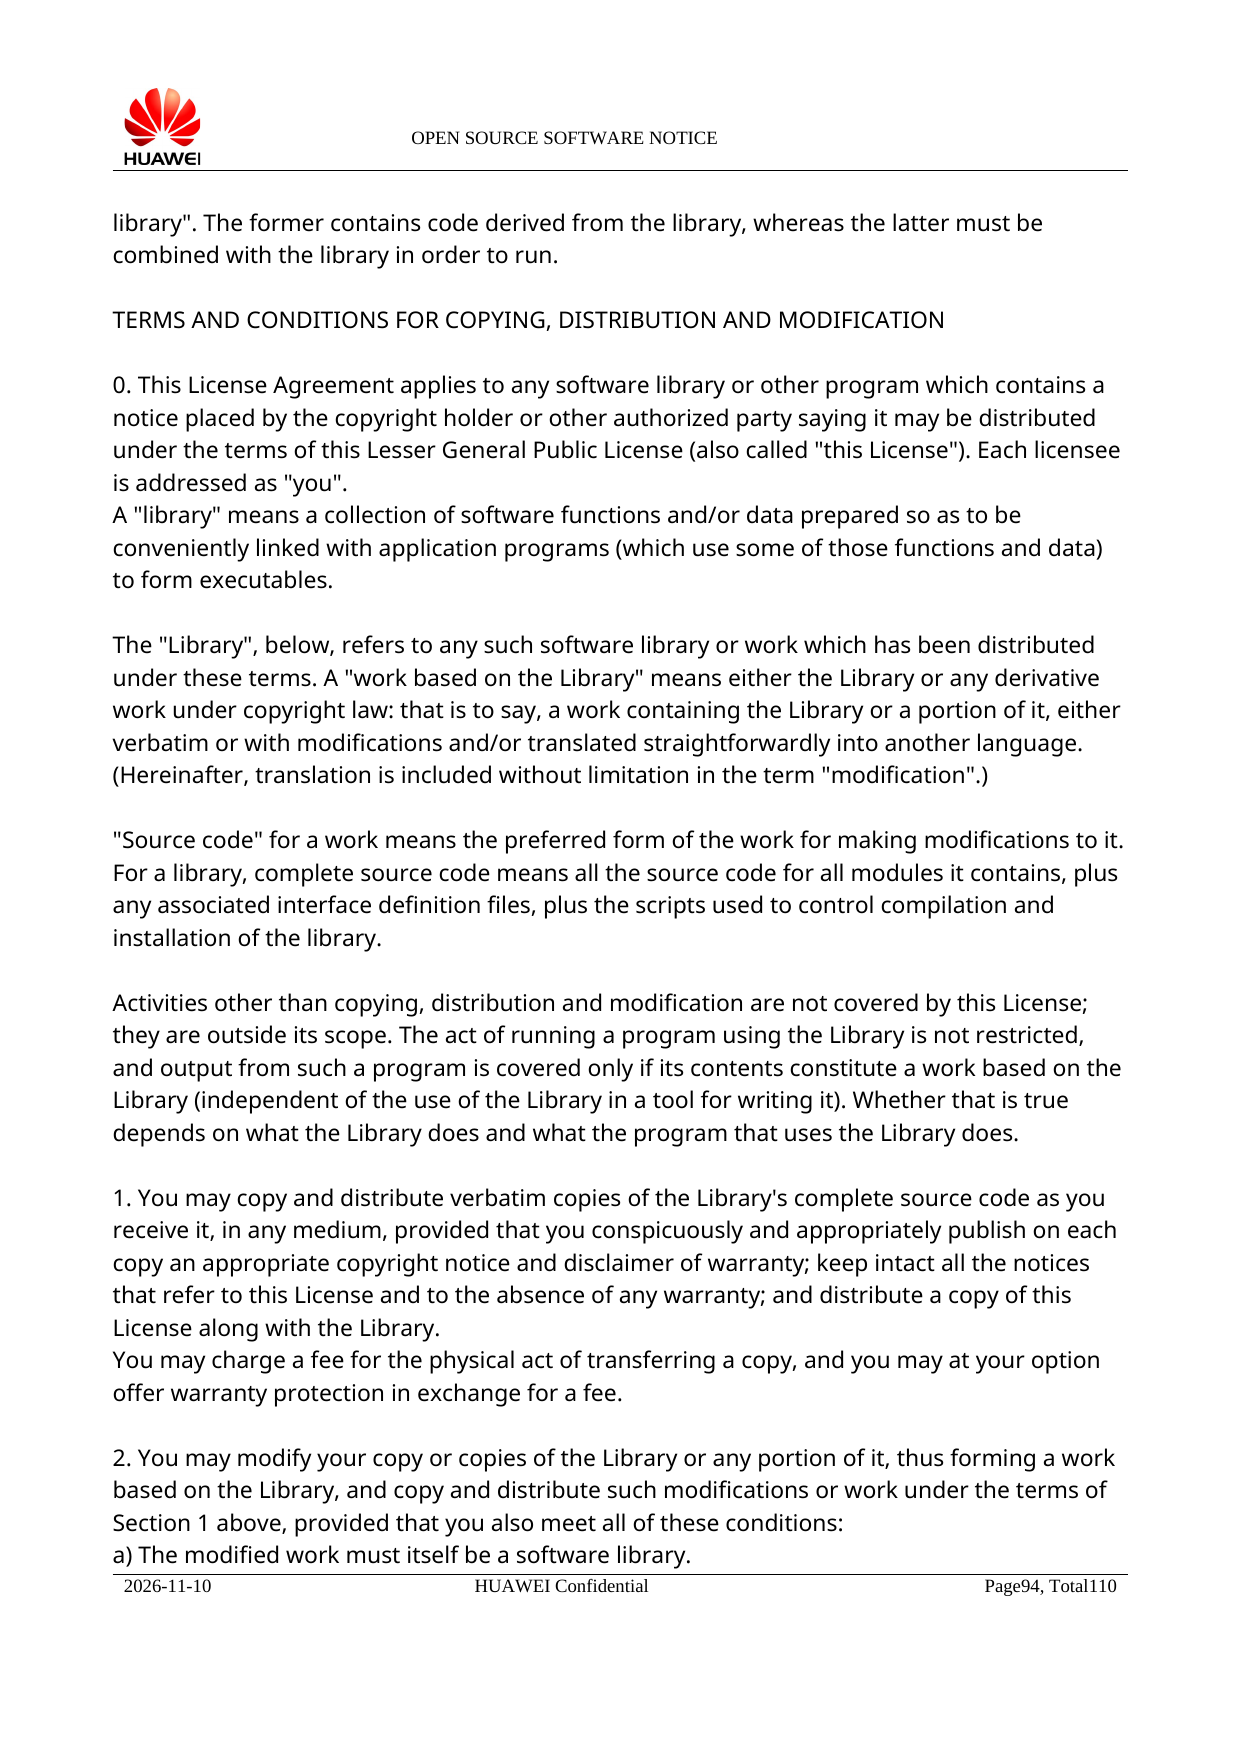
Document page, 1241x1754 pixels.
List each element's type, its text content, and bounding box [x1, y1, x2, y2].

text The "Library", below, refers to any such software library or work which has been distributed under these terms. A "work based on the Library" means either the Library or any derivative work under copyright law: that is to say, a work containing the Library or a portion of it, either verbatim or with modifications and/or translated straightforwardly into another language. (Hereinafter, translation is included without limitation in the term "modification".) [112, 629, 1128, 791]
text TERMS AND CONDITIONS FOR COPYING, DISTRIBUTION AND MODIFICATION [112, 304, 1128, 336]
text A "library" means a collection of software functions and/or data prepared so as to be conveniently linked with application programs (which use some of those functions and data) to form executables. [112, 499, 1128, 596]
text 2. You may modify your copy or copies of the Library or any portion of it, thus forming a work based on the Library, and copy and distribute such modifications or work under the terms of Section 1 above, provided that you also meet all of these conditions: [112, 1441, 1128, 1539]
text You may charge a fee for the physical act of transferring a copy, and you may at your option offer warranty protection in exchange for a fee. [112, 1344, 1128, 1409]
text 0. This License Agreement applies to any software library or other program which contains a notice placed by the copyright holder or other authorized party saying it may be distributed under the terms of this Lesser General Public License (also called "this License"). Each licensee is addressed as "you". [112, 369, 1128, 499]
text Activities other than copying, distribution and modification are not covered by this License; they are outside its scope. The act of running a program using the Library is not restricted, and output from such a program is covered only if its contents constitute a work based on the Library (independent of the use of the Library in a tool for writing it). Whether that is true depends on what the Library does and what the program that uses the Library does. [112, 986, 1128, 1149]
picture [124, 88, 201, 165]
text a) The modified work must itself be a software library. [112, 1539, 1128, 1571]
text "Source code" for a work means the preferred form of the work for making modifications to it. For a library, complete source code means all the source code for all modules it contains, plus any associated interface definition files, plus the scripts used to control compilation and installation of the library. [112, 824, 1128, 954]
text 1. You may copy and distribute verbatim copies of the Library's complete source code as you receive it, in any medium, provided that you conspicuously and appropriately publish on each copy an appropriate copyright notice and disclaimer of warranty; keep intact all the notices that refer to this License and to the absence of any warranty; and distribute a copy of this License along with the Library. [112, 1181, 1128, 1344]
